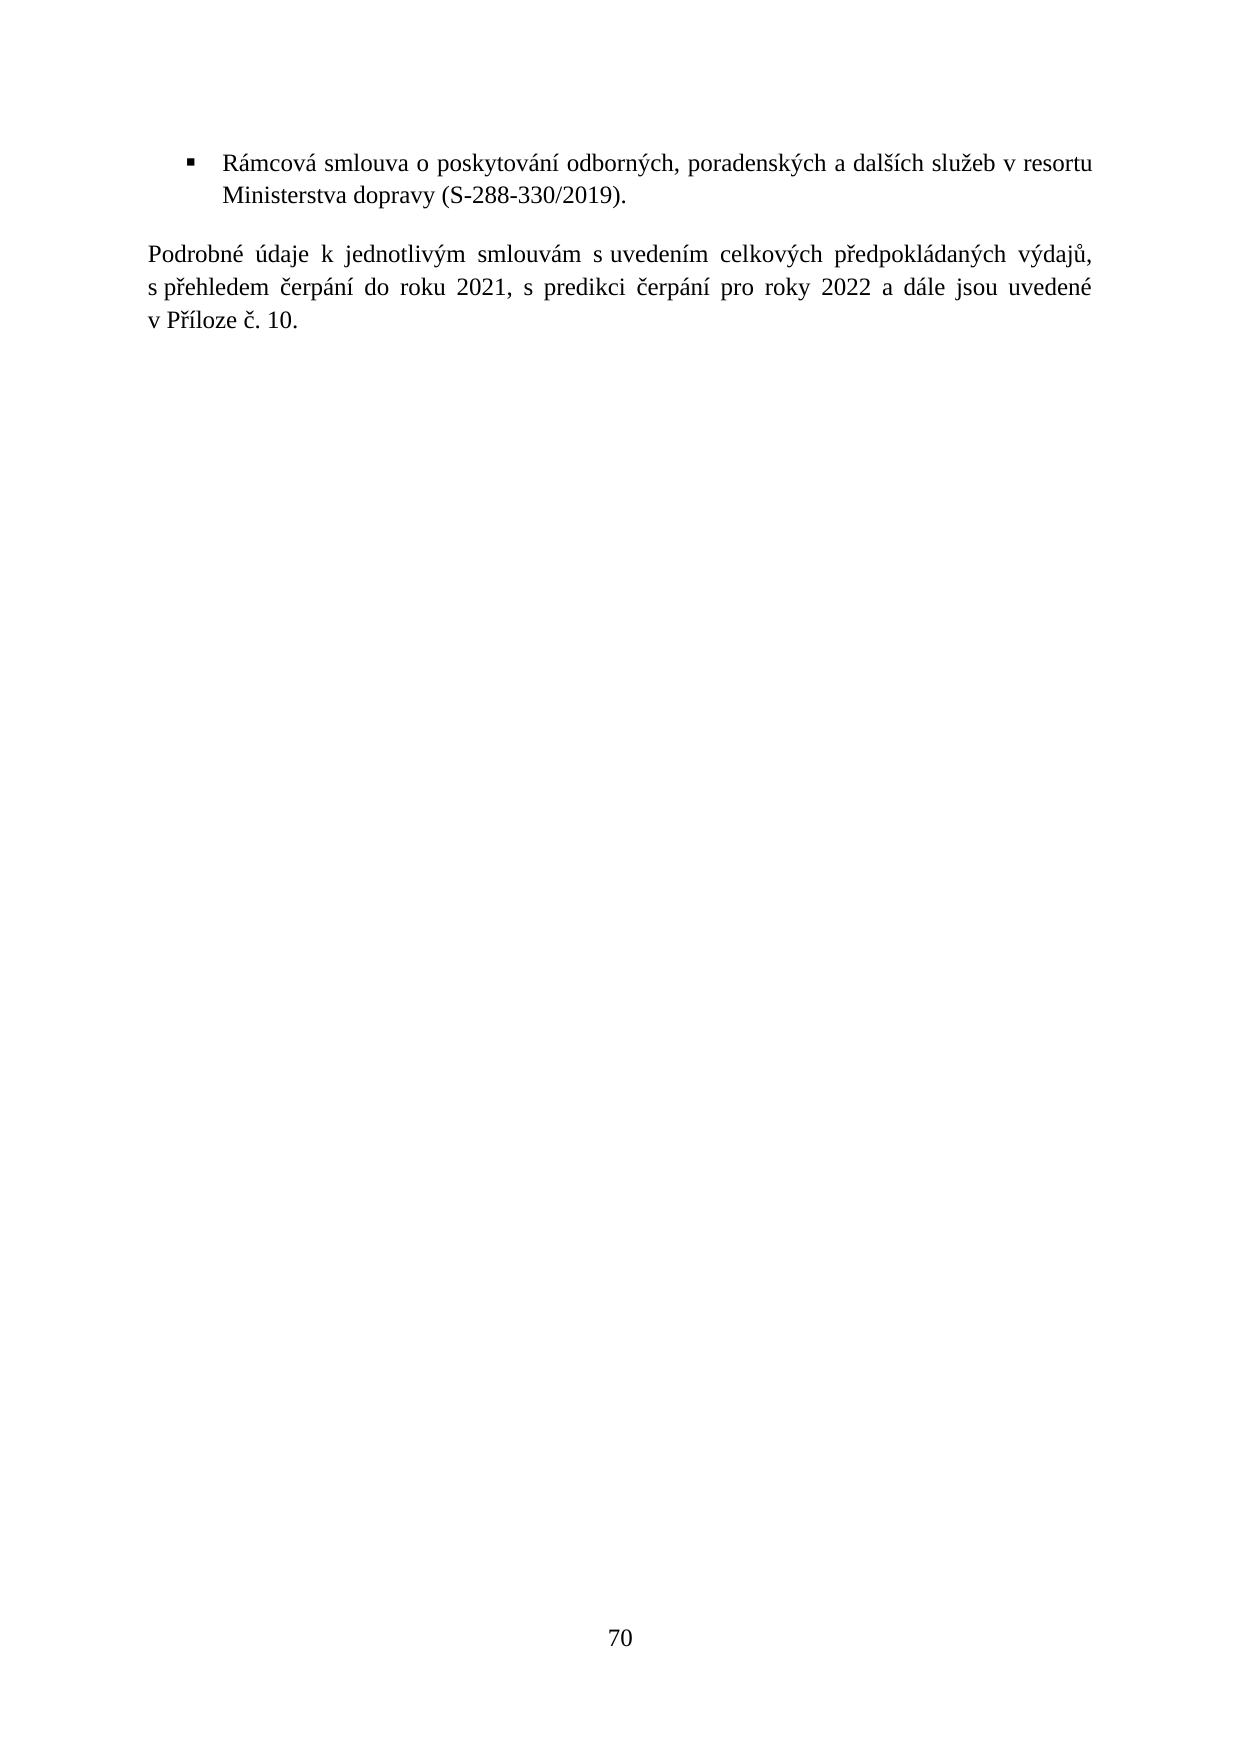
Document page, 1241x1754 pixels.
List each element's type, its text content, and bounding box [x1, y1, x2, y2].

text Podrobné údaje k jednotlivým smlouvám s uvedením celkových předpokládaných výdajů, s přehledem čerpání do roku 2021, s predikci čerpání pro roky 2022 a dále jsou uvedené v Příloze č. 10. [148, 239, 1093, 333]
list Rámcová smlouva o poskytování odborných, poradenských a dalších služeb v resortu Ministerstva dopravy (S-288-330/2019). [185, 148, 1093, 209]
